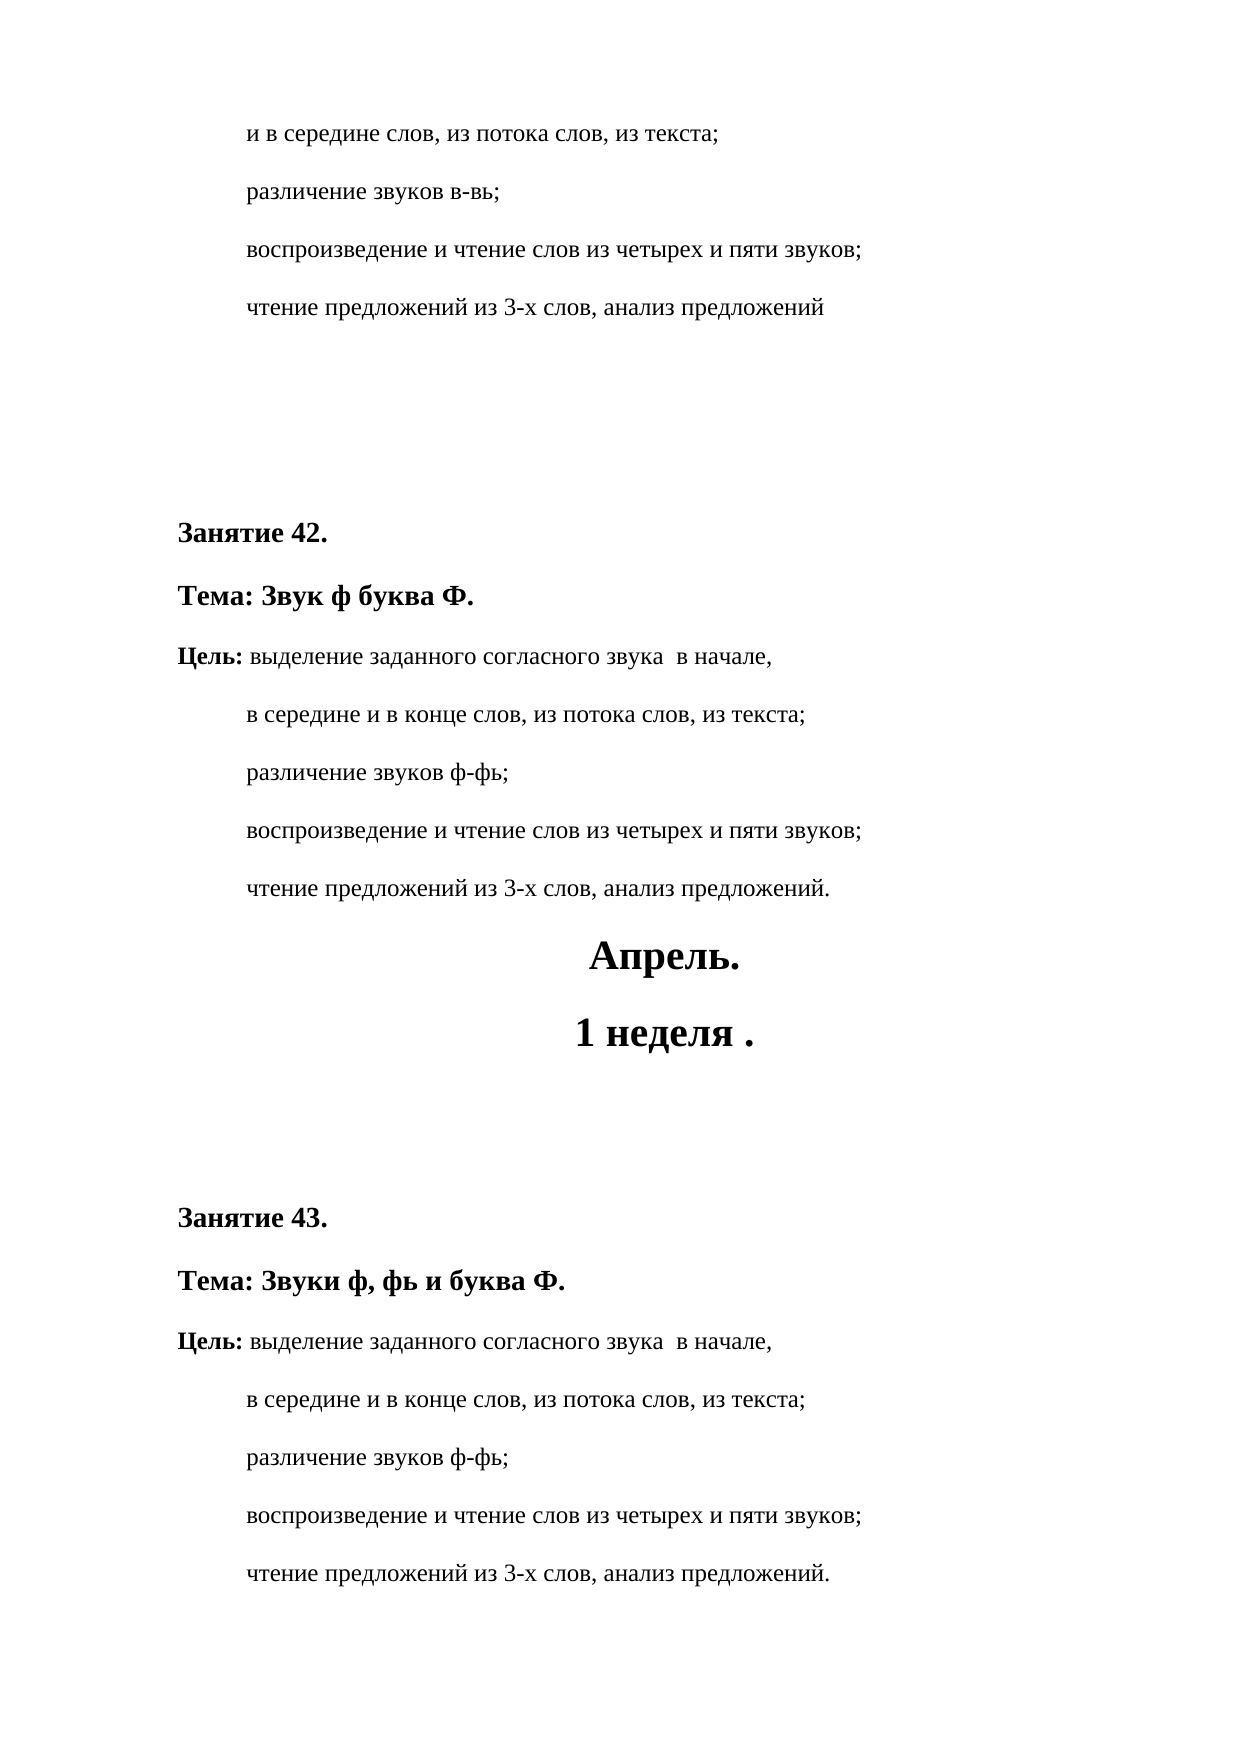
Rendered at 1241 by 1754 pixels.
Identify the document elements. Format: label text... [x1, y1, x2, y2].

text различение звуков ф-фь; [177, 757, 1152, 786]
text воспроизведение и чтение слов из четырех и пяти звуков; [177, 815, 1152, 843]
text чтение предложений из 3-х слов, анализ предложений. [177, 1558, 1152, 1586]
text 1 неделя . [177, 1008, 1152, 1056]
text Цель: выделение заданного согласного звука в начале, [177, 641, 1152, 670]
text в середине и в конце слов, из потока слов, из текста; [177, 699, 1152, 728]
text различение звуков в-вь; [177, 176, 1152, 205]
text различение звуков ф-фь; [177, 1442, 1152, 1471]
text Занятие 43. [177, 1201, 1152, 1234]
text Занятие 42. [177, 516, 1152, 549]
text воспроизведение и чтение слов из четырех и пяти звуков; [177, 1500, 1152, 1528]
text воспроизведение и чтение слов из четырех и пяти звуков; [177, 234, 1152, 263]
text чтение предложений из 3-х слов, анализ предложений. [177, 873, 1152, 901]
text в середине и в конце слов, из потока слов, из текста; [177, 1384, 1152, 1413]
text и в середине слов, из потока слов, из текста; [177, 118, 1152, 147]
text Тема: Звуки ф, фь и буква Ф. [177, 1263, 1152, 1297]
text Тема: Звук ф буква Ф. [177, 578, 1152, 612]
text Апрель. [177, 931, 1152, 978]
text Цель: выделение заданного согласного звука в начале, [177, 1326, 1152, 1355]
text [177, 292, 1152, 321]
